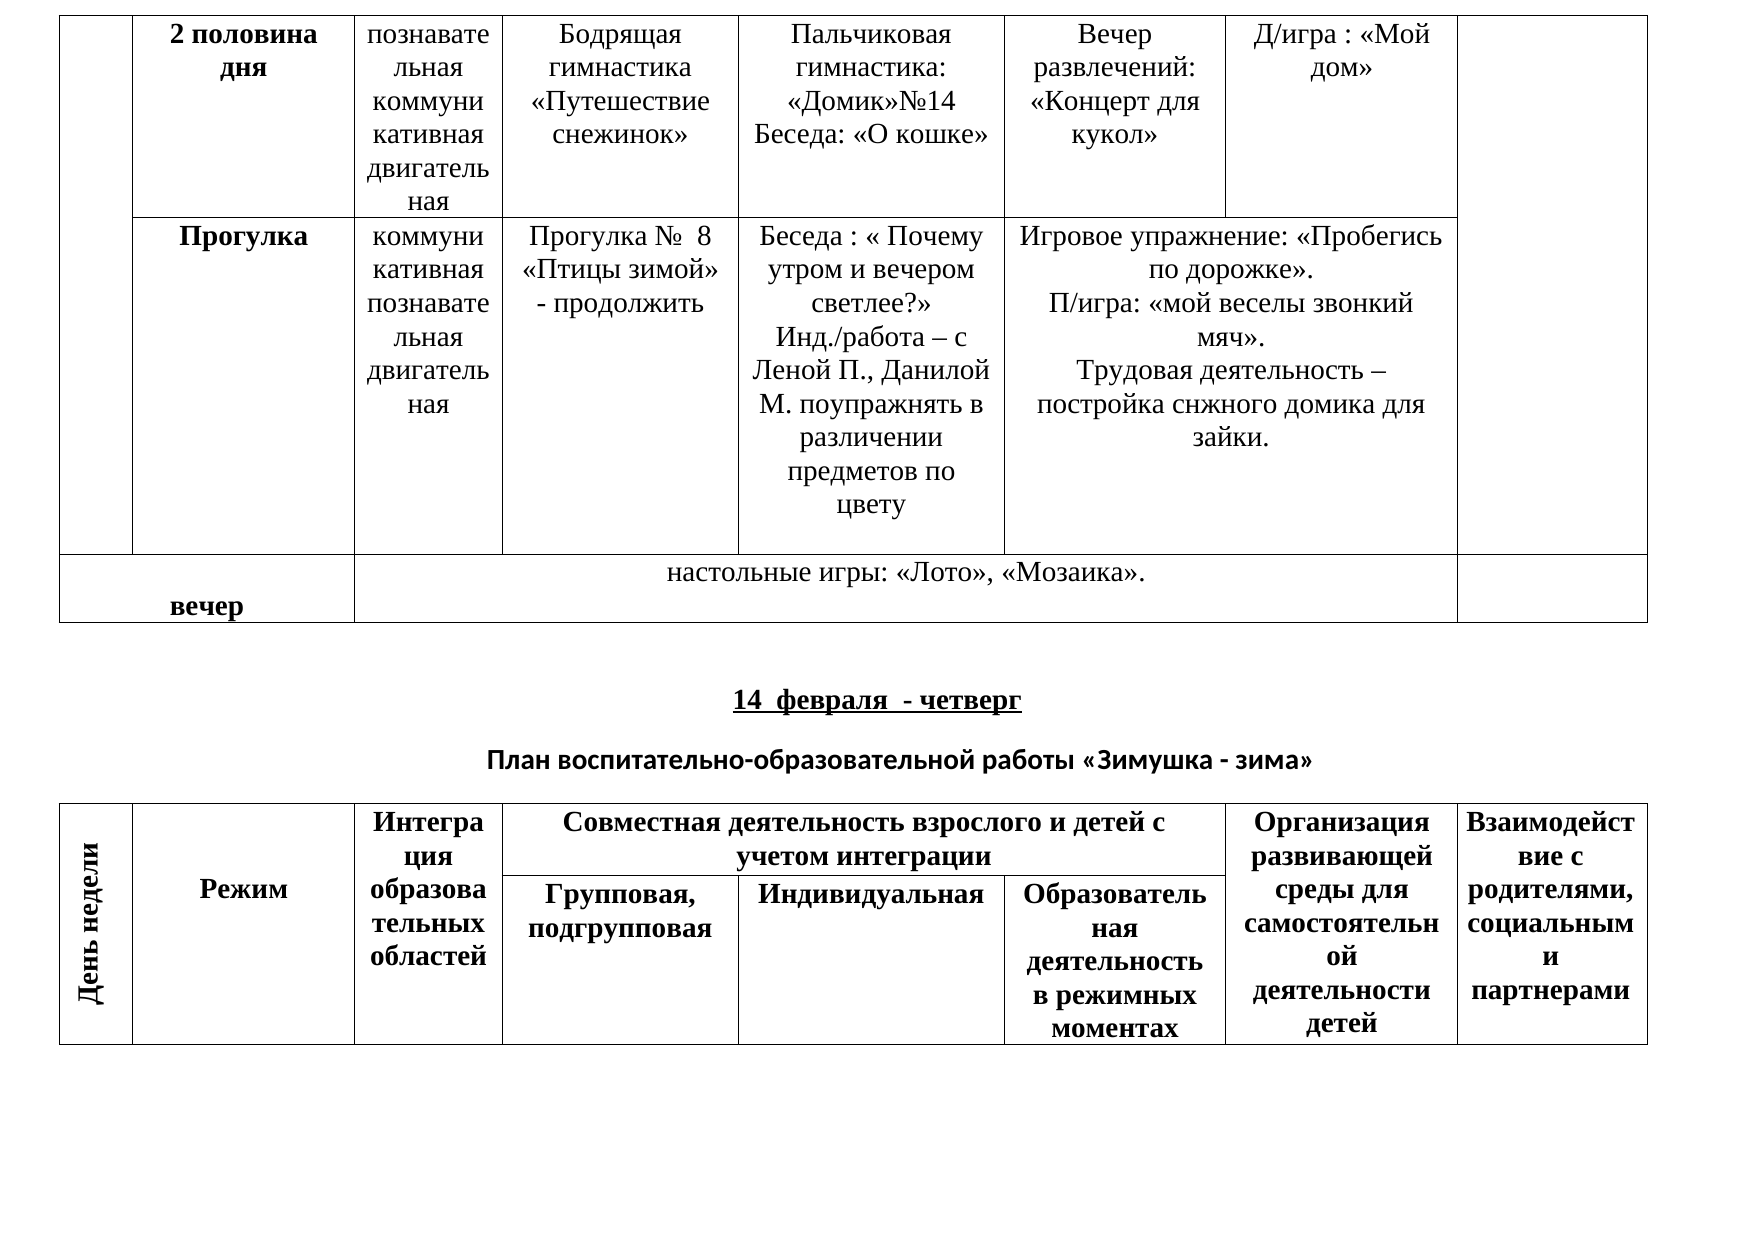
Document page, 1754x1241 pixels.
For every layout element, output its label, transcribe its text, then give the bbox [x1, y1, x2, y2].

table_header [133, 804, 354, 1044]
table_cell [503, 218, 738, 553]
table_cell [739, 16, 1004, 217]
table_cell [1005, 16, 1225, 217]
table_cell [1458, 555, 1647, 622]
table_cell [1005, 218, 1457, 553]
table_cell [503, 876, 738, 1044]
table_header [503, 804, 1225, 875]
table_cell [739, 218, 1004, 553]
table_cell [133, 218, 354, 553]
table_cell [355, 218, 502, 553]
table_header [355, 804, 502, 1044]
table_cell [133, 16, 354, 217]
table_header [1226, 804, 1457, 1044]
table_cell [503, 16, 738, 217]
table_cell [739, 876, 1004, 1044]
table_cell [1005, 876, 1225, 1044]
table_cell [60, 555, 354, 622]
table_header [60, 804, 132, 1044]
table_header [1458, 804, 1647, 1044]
text 14 февраля - четверг [118, 682, 1636, 716]
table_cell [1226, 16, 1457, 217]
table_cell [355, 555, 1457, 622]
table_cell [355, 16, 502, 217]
text План воспитательно-образовательной работы «Зимушка - зима» [118, 741, 1636, 777]
